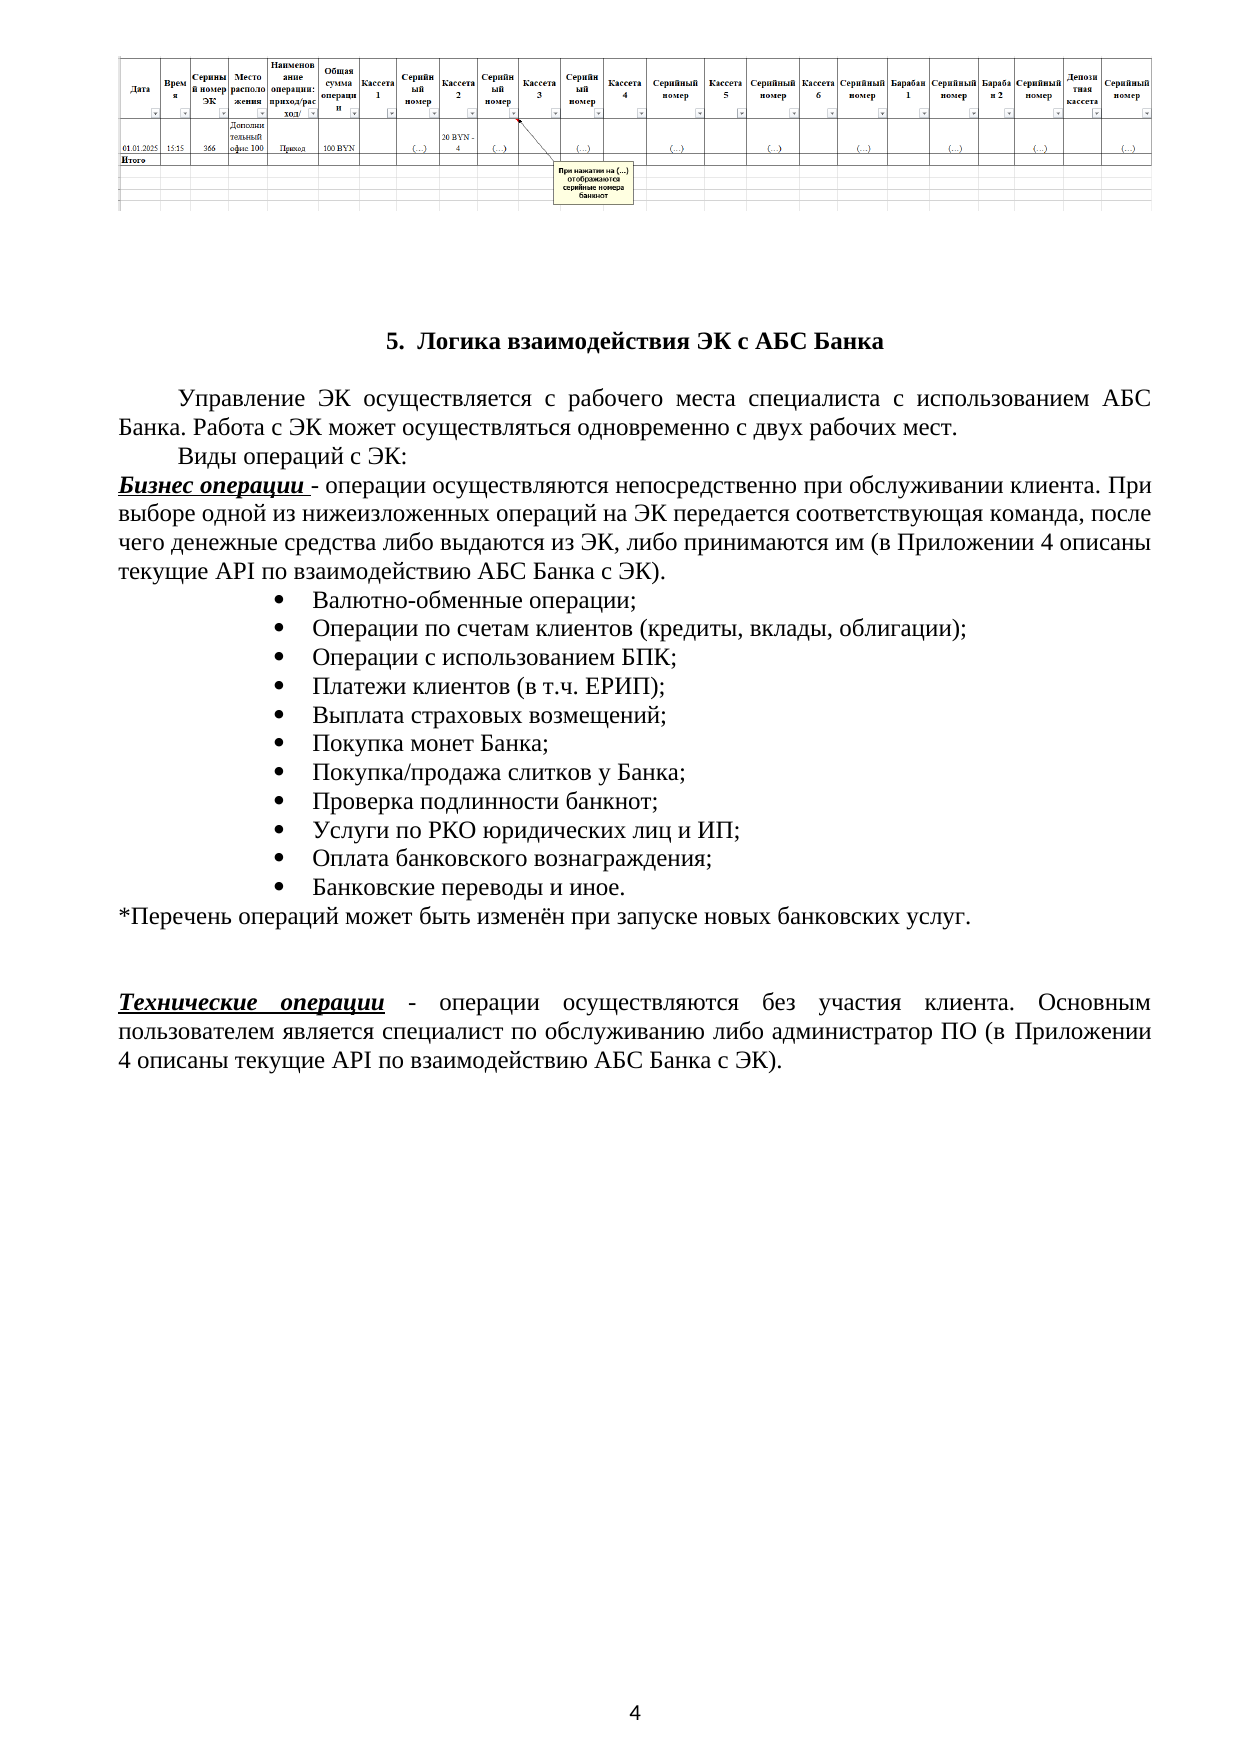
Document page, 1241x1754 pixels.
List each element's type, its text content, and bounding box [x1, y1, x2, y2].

text *Перечень операций может быть изменён при запуске новых банковских услуг. [118, 901, 1152, 930]
list Операции с использованием БПК; [274, 642, 1152, 671]
list Покупка монет Банка; [274, 728, 1152, 757]
text Управление ЭК осуществляется с рабочего места специалиста с использованием АБС Банка. Работа c ЭК может осуществляться одновременно с двух рабочих мест. [118, 383, 1152, 441]
list Операции по счетам клиентов (кредиты, вклады, облигации); [274, 613, 1152, 642]
text 5. Логика взаимодействия ЭК с АБС Банка [118, 326, 1152, 355]
list Услуги по РКО юридических лиц и ИП; [274, 815, 1152, 843]
list Валютно-обменные операции; [274, 585, 1152, 613]
list Платежи клиентов (в т.ч. ЕРИП); [274, 671, 1152, 700]
list Проверка подлинности банкнот; [274, 786, 1152, 815]
list Выплата страховых возмещений; [274, 700, 1152, 728]
text Технические операции - операции осуществляются без участия клиента. Основным пользователем является специалист по обслуживанию либо администратор ПО (в Приложении 4 описаны текущие API по взаимодействию АБС Банка с ЭК). [118, 987, 1152, 1073]
text Виды операций с ЭК: [118, 441, 1152, 470]
picture [118, 56, 1152, 211]
list Покупка/продажа слитков у Банка; [274, 757, 1152, 786]
list Банковские переводы и иное. [274, 872, 1152, 901]
text Бизнес операции - операции осуществляются непосредственно при обслуживании клиента. При выборе одной из нижеизложенных операций на ЭК передается соответствующая команда, после чего денежные средства либо выдаются из ЭК, либо принимаются им (в Приложении 4 описаны текущие API по взаимодействию АБС Банка с ЭК). [118, 470, 1152, 585]
list Оплата банковского вознаграждения; [274, 843, 1152, 872]
